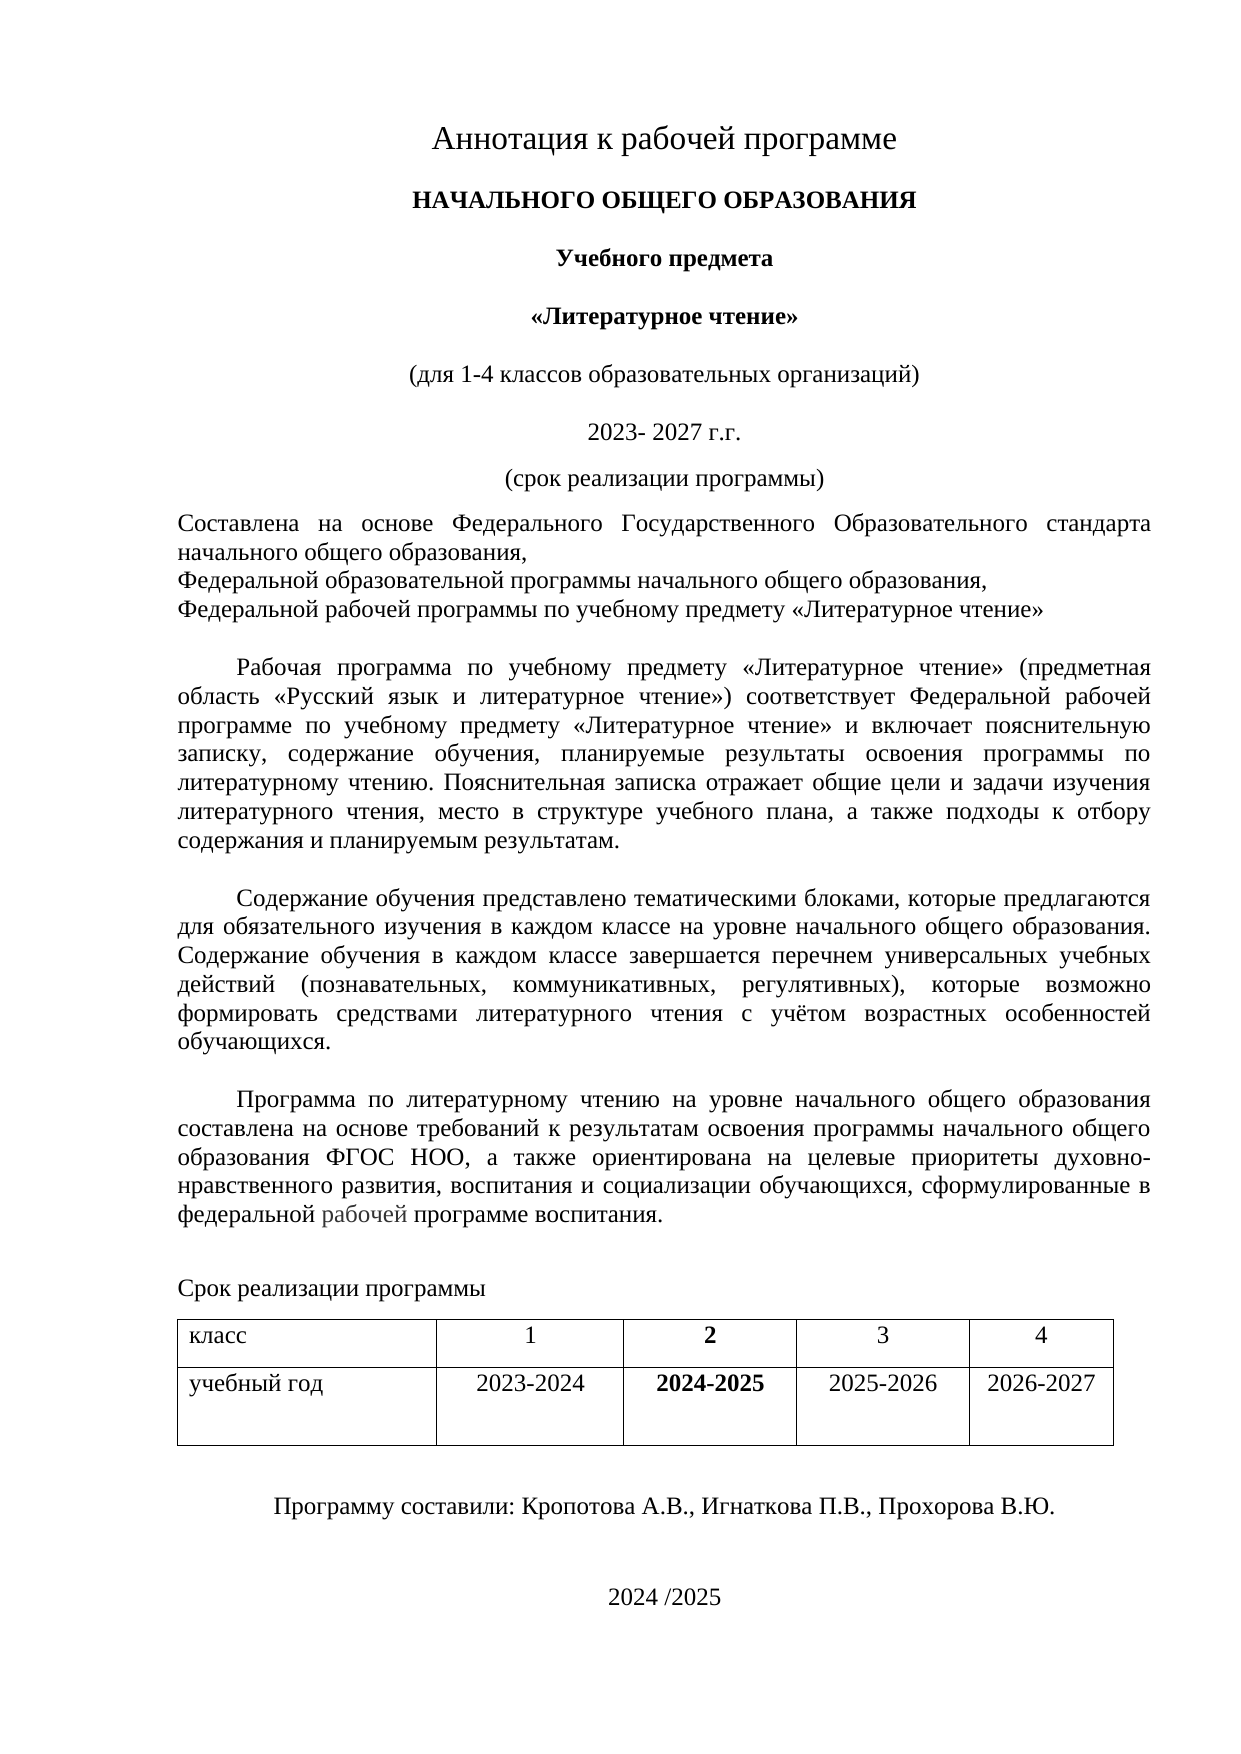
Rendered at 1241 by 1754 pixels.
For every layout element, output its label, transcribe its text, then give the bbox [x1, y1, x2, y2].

text Срок реализации программы [177, 1273, 1152, 1302]
text Рабочая программа по учебному предмету «Литературное чтение» (предметная область «Русский язык и литературное чтение») соответствует Федеральной рабочей программе по учебному предмету «Литературное чтение» и включает пояснительную записку, содержание обучения, планируемые результаты освоения программы по литературному чтению. Пояснительная записка отражает общие цели и задачи изучения литературного чтения, место в структуре учебного плана, а также подходы к отбору содержания и планируемым результатам. [177, 652, 1152, 853]
text Составлена на основе Федерального Государственного Образовательного стандарта начального общего образования, [177, 508, 1152, 566]
table_header 3 [797, 1320, 969, 1367]
table_header 1 [437, 1320, 623, 1367]
table_header 4 [970, 1320, 1113, 1367]
text Программа по литературному чтению на уровне начального общего образования составлена на основе требований к результатам освоения программы начального общего образования ФГОС НОО, а также ориентирована на целевые приоритеты духовно-нравственного развития, воспитания и социализации обучающихся, сформулированные в федеральной рабочей программе воспитания. [177, 1084, 1152, 1228]
text Федеральной образовательной программы начального общего образования, [177, 566, 1152, 594]
table_header 2 [624, 1320, 796, 1367]
table_cell 2026-2027 [970, 1368, 1113, 1445]
text Аннотация к рабочей программе [177, 118, 1152, 156]
text НАЧАЛЬНОГО ОБЩЕГО ОБРАЗОВАНИЯ [177, 186, 1152, 214]
text Программу составили: Кропотова А.В., Игнаткова П.В., Прохорова В.Ю. [177, 1491, 1152, 1520]
table_cell учебный год [178, 1368, 436, 1445]
table_header класс [178, 1320, 436, 1367]
text Содержание обучения представлено тематическими блоками, которые предлагаются для обязательного изучения в каждом классе на уровне начального общего образования. Содержание обучения в каждом классе завершается перечнем универсальных учебных действий (познавательных, коммуникативных, регулятивных), которые возможно формировать средствами литературного чтения с учётом возрастных особенностей обучающихся. [177, 883, 1152, 1055]
text 2024 /2025 [177, 1582, 1152, 1611]
text Учебного предмета [177, 243, 1152, 272]
table_cell 2023-2024 [437, 1368, 623, 1445]
text (для 1-4 классов образовательных организаций) [177, 359, 1152, 388]
table_cell 2025-2026 [797, 1368, 969, 1445]
text «Литературное чтение» [177, 301, 1152, 330]
text Федеральной рабочей программы по учебному предмету «Литературное чтение» [177, 594, 1152, 623]
table_cell 2024-2025 [624, 1368, 796, 1445]
text 2023- 2027 г.г. [177, 417, 1152, 446]
text (срок реализации программы) [177, 463, 1152, 491]
